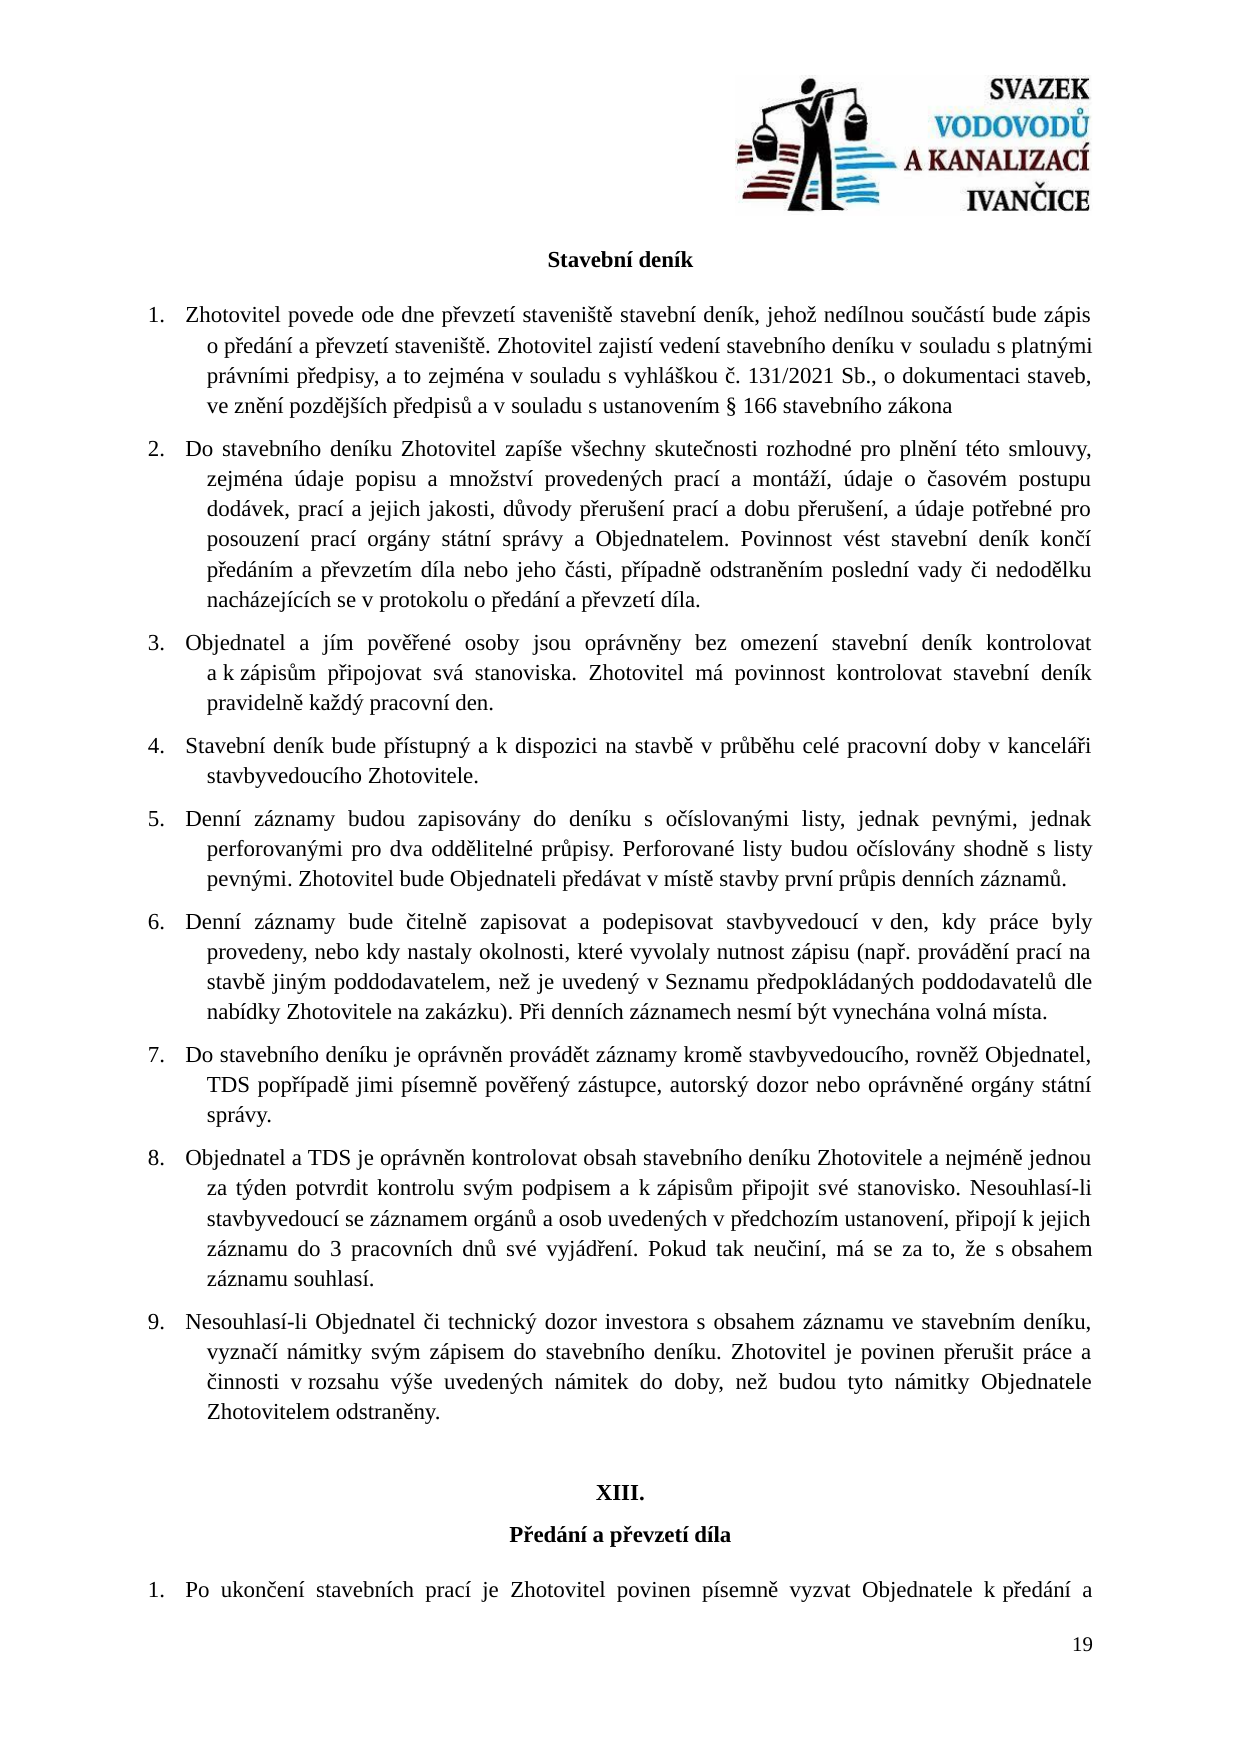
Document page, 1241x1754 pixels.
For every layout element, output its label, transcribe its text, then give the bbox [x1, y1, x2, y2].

picture [735, 75, 1093, 216]
text Zhotovitel se zavazuje, že přijme taková opatření, zejména bezpečnostní a protihluková, a opatření na ochranu ubytovacích a administrativních prostorů Objednatele dotčených prováděním díla, aby provoz místa provedení díla nebyl v souvislosti s jeho prováděním nepřiměřeně narušen. [185, 246, 1093, 325]
list Nesouhlasí-li Objednatel či technický dozor investora s obsahem záznamu ve stavebním deníku, vyznačí námitky svým zápisem do stavebního deníku. Zhotovitel je povinen přerušit práce a činnosti v rozsahu výše uvedených námitek do doby, než budou tyto námitky Objednatele Zhotovitelem odstraněny. [148, 1479, 1093, 1596]
text XII. [148, 375, 1093, 402]
list Zhotovitel povede ode dne převzetí staveniště stavební deník, jehož nedílnou součástí bude zápis o předání a převzetí staveniště. Zhotovitel zajistí vedení stavebního deníku v souladu s platnými právními předpisy, a to zejména v souladu s vyhláškou č. 131/2021 Sb., o dokumentaci staveb, ve znění pozdějších předpisů a v souladu s ustanovením § 166 stavebního zákona [148, 473, 1093, 590]
text Stavební deník [148, 418, 1093, 444]
list Objednatel a TDS je oprávněn kontrolovat obsah stavebního deníku Zhotovitele a nejméně jednou za týden potvrdit kontrolu svým podpisem a k zápisům připojit své stanovisko. Nesouhlasí-li stavbyvedoucí se záznamem orgánů a osob uvedených v předchozím ustanovení, připojí k jejich záznamu do 3 pracovních dnů své vyjádření. Pokud tak neučiní, má se za to, že s obsahem záznamu souhlasí. [148, 1316, 1093, 1463]
list Denní záznamy bude čitelně zapisovat a podepisovat stavbyvedoucí v den, kdy práce byly provedeny, nebo kdy nastaly okolnosti, které vyvolaly nutnost zápisu (např. provádění prací na stavbě jiným poddodavatelem, než je uvedený v Seznamu předpokládaných poddodavatelů dle nabídky Zhotovitele na zakázku). Při denních záznamech nesmí být vynechána volná místa. [148, 1079, 1093, 1196]
list Denní záznamy budou zapisovány do deníku s očíslovanými listy, jednak pevnými, jednak perforovanými pro dva oddělitelné průpisy. Perforované listy budou očíslovány shodně s listy pevnými. Zhotovitel bude Objednateli předávat v místě stavby první průpis denních záznamů. [148, 976, 1093, 1063]
list Stavební deník bude přístupný a k dispozici na stavbě v průběhu celé pracovní doby v kanceláři stavbyvedoucího Zhotovitele. [148, 903, 1093, 960]
list Do stavebního deníku je oprávněn provádět záznamy kromě stavbyvedoucího, rovněž Objednatel, TDS popřípadě jimi písemně pověřený zástupce, autorský dozor nebo oprávněné orgány státní správy. [148, 1213, 1093, 1299]
list Do stavebního deníku Zhotovitel zapíše všechny skutečnosti rozhodné pro plnění této smlouvy, zejména údaje popisu a množství provedených prací a montáží, údaje o časovém postupu dodávek, prací a jejich jakosti, důvody přerušení prací a dobu přerušení, a údaje potřebné pro posouzení prací orgány státní správy a Objednatelem. Povinnost vést stavební deník končí předáním a převzetím díla nebo jeho části, případně odstraněním poslední vady či nedodělku nacházejících se v protokolu o předání a převzetí díla. [148, 607, 1093, 784]
list Objednatel a jím pověřené osoby jsou oprávněny bez omezení stavební deník kontrolovat a k zápisům připojovat svá stanoviska. Zhotovitel má povinnost kontrolovat stavební deník pravidelně každý pracovní den. [148, 800, 1093, 887]
